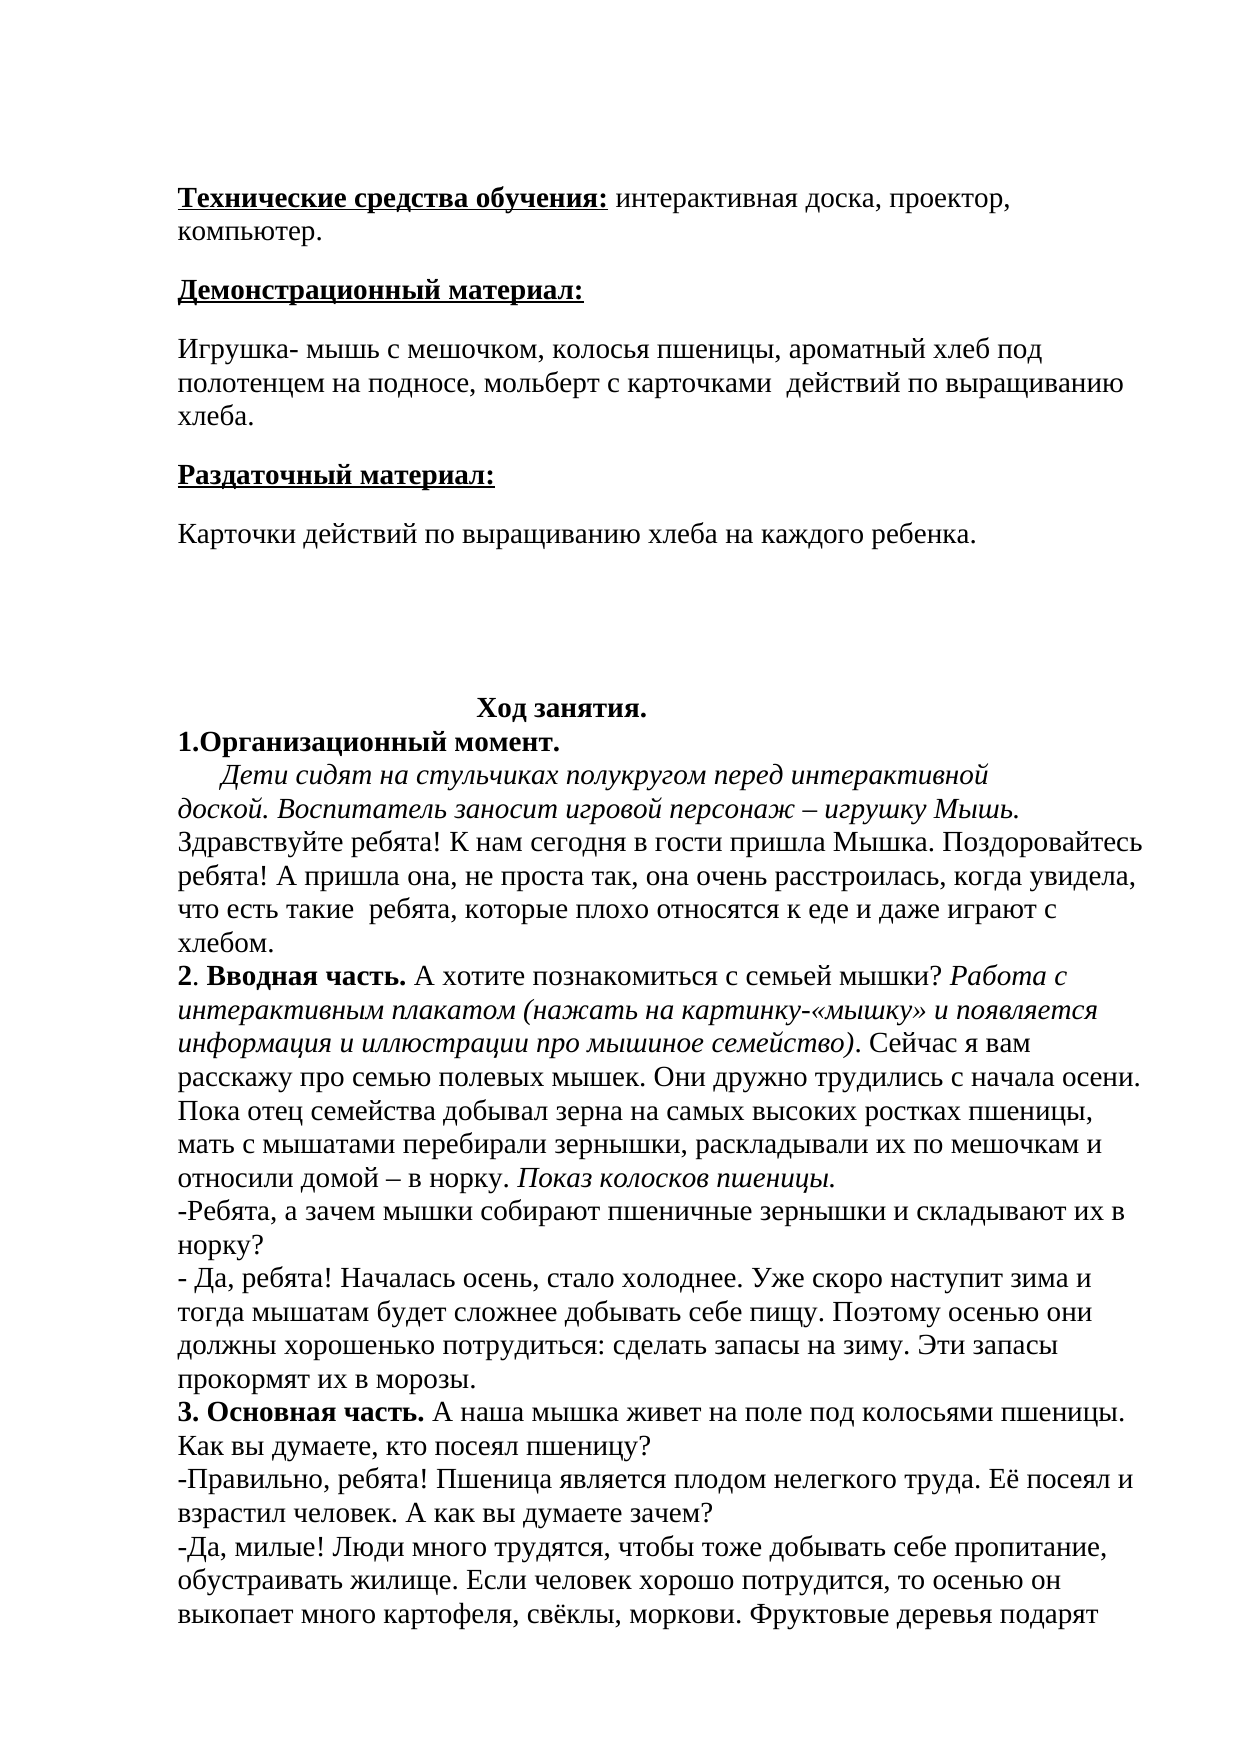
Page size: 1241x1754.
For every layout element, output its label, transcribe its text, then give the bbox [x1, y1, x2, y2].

text Ход занятия. [177, 690, 1152, 724]
text -Ребята, а зачем мышки собирают пшеничные зернышки и складывают их в норку? [177, 1193, 1152, 1260]
text Здравствуйте ребята! К нам сегодня в гости пришла Мышка. Поздоровайтесь ребята! А пришла она, не проста так, она очень расстроилась, когда увидела, что есть такие ребята, которые плохо относятся к еде и даже играют с хлебом. [177, 824, 1152, 958]
text Карточки действий по выращиванию хлеба на каждого ребенка. [177, 517, 1152, 550]
text Раздаточный материал: [177, 457, 1152, 491]
text - Да, ребята! Началась осень, стало холоднее. Уже скоро наступит зима и тогда мышатам будет сложнее добывать себе пищу. Поэтому осенью они должны хорошенько потрудиться: сделать запасы на зиму. Эти запасы прокормят их в морозы. [177, 1260, 1152, 1394]
text Технические средства обучения: интерактивная доска, проектор, компьютер. [177, 180, 1152, 247]
text 2. Вводная часть. А хотите познакомиться с семьей мышки? Работа с интерактивным плакатом (нажать на картинку-«мышку» и появляется информация и иллюстрации про мышиное семейство). Сейчас я вам расскажу про семью полевых мышек. Они дружно трудились с начала осени. Пока отец семейства добывал зерна на самых высоких ростках пшеницы, мать с мышатами перебирали зернышки, раскладывали их по мешочкам и относили домой – в норку. Показ колосков пшеницы. [177, 958, 1152, 1193]
text 1.Организационный момент. [177, 724, 1152, 757]
text Демонстрационный материал: [177, 272, 1152, 306]
text Игрушка- мышь с мешочком, колосья пшеницы, ароматный хлеб под полотенцем на подносе, мольберт с карточками действий по выращиванию хлеба. [177, 331, 1152, 432]
text -Правильно, ребята! Пшеница является плодом нелегкого труда. Её посеял и взрастил человек. А как вы думаете зачем? [177, 1462, 1152, 1529]
text Дети сидят на стульчиках полукругом перед интерактивной доской. Воспитатель заносит игровой персонаж – игрушку Мышь. [177, 757, 1152, 824]
text 3. Основная часть. А наша мышка живет на поле под колосьями пшеницы. Как вы думаете, кто посеял пшеницу? [177, 1394, 1152, 1462]
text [177, 1529, 1152, 1629]
